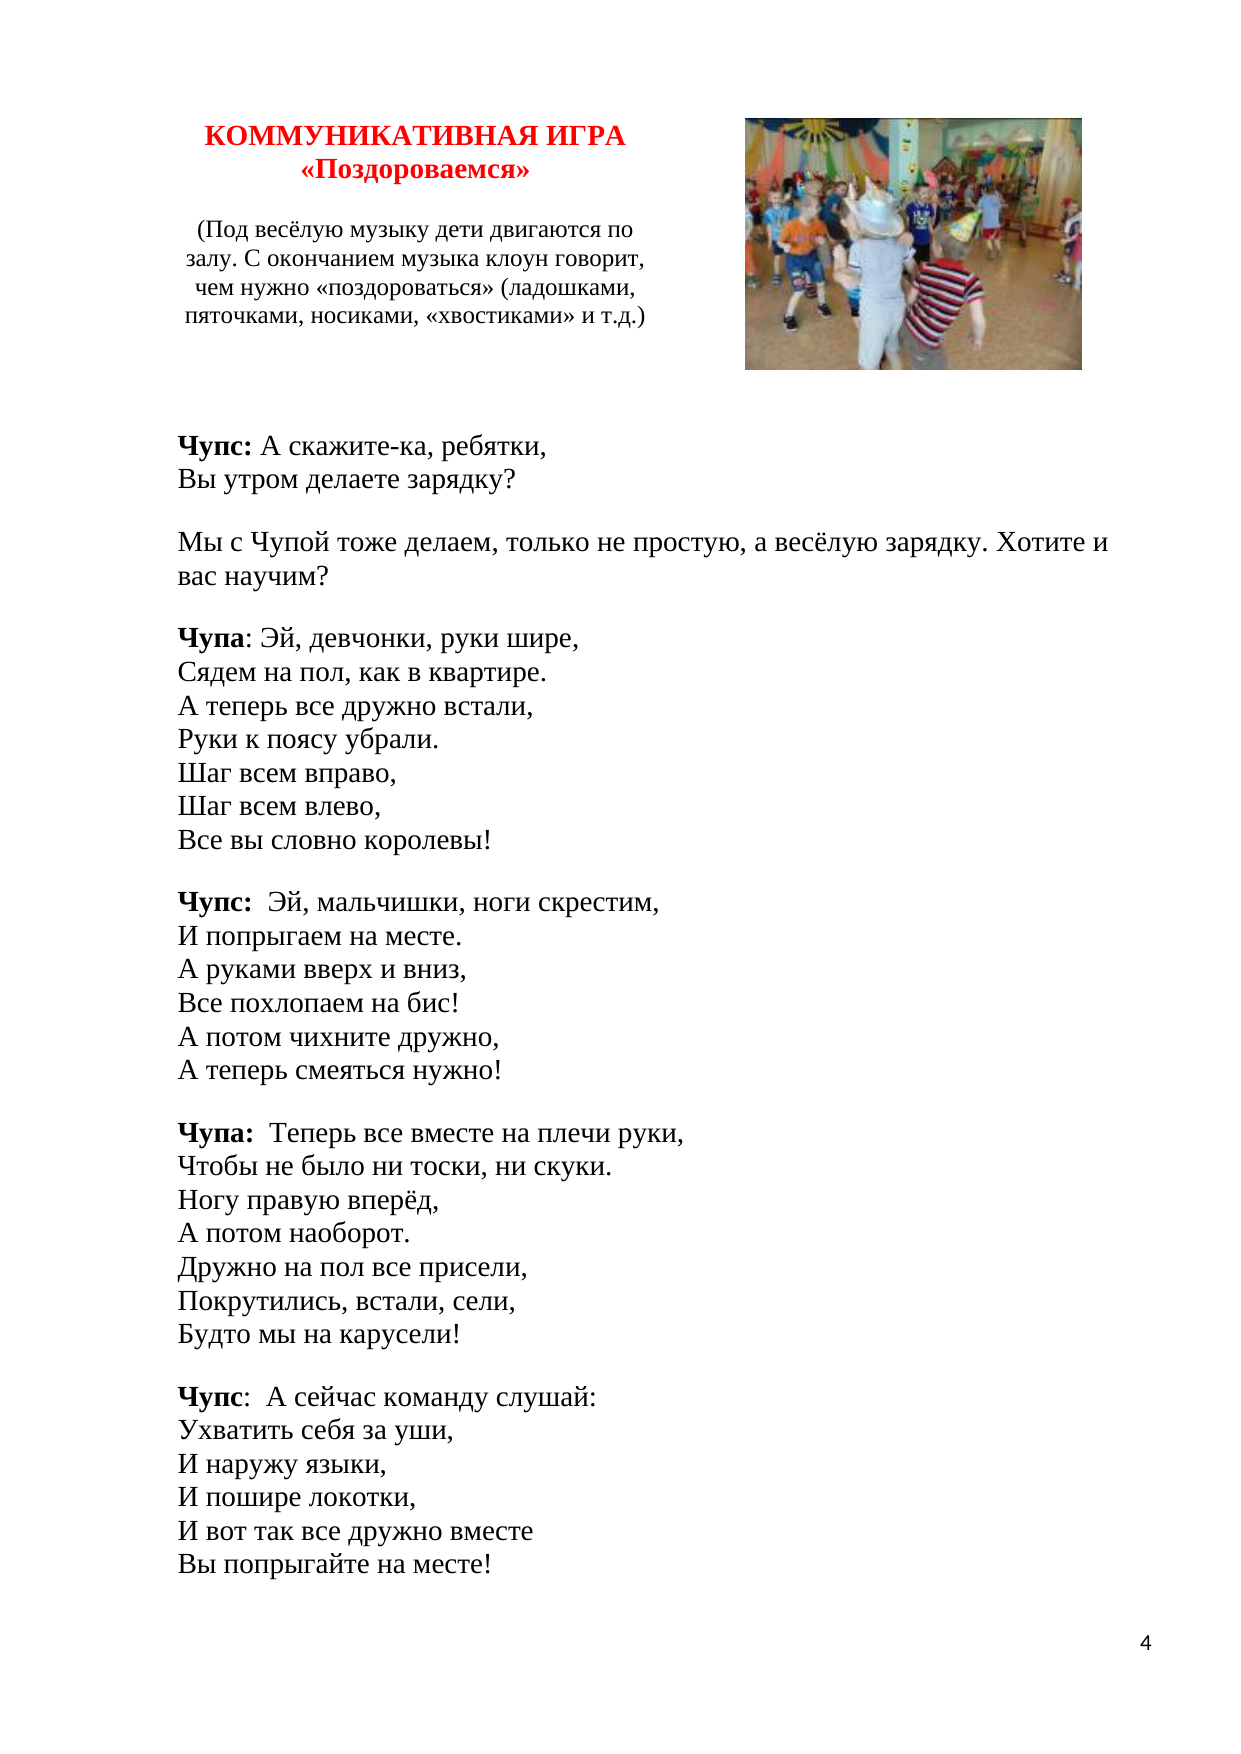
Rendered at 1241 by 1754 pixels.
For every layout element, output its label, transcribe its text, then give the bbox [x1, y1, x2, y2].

text Мы с Чупой тоже делаем, только не простую, а весёлую зарядку. Хотите и вас научим? [177, 524, 1152, 591]
text Чупс: А сейчас команду слушай: Ухватить себя за уши, И наружу языки, И пошире локотки, И вот так все дружно вместе Вы попрыгайте на месте! [177, 1379, 1152, 1580]
text Чупа: Эй, девчонки, руки шире, Сядем на пол, как в квартире. А теперь все дружно встали, Руки к поясу убрали. Шаг всем вправо, Шаг всем влево, Все вы словно королевы! [177, 621, 1152, 855]
text Чупс: Эй, мальчишки, ноги скрестим, И попрыгаем на месте. А руками вверх и вниз, Все похлопаем на бис! А потом чихните дружно, А теперь смеяться нужно! [177, 884, 1152, 1086]
table_header [664, 118, 1163, 399]
text Чупс: А скажите-ка, ребятки, Вы утром делаете зарядку? [177, 428, 1152, 495]
picture [745, 118, 1082, 370]
table_header КОММУНИКАТИВНАЯ ИГРА «Поздороваемся» (Под весёлую музыку дети двигаются по залу. С окончанием музыка клоун говорит, чем нужно «поздороваться» (ладошками, пяточками, носиками, «хвостиками» и т.д.) [166, 118, 664, 399]
text Чупа: Теперь все вместе на плечи руки, Чтобы не было ни тоски, ни скуки. Ногу правую вперёд, А потом наоборот. Дружно на пол все присели, Покрутились, встали, сели, Будто мы на карусели! [177, 1115, 1152, 1350]
